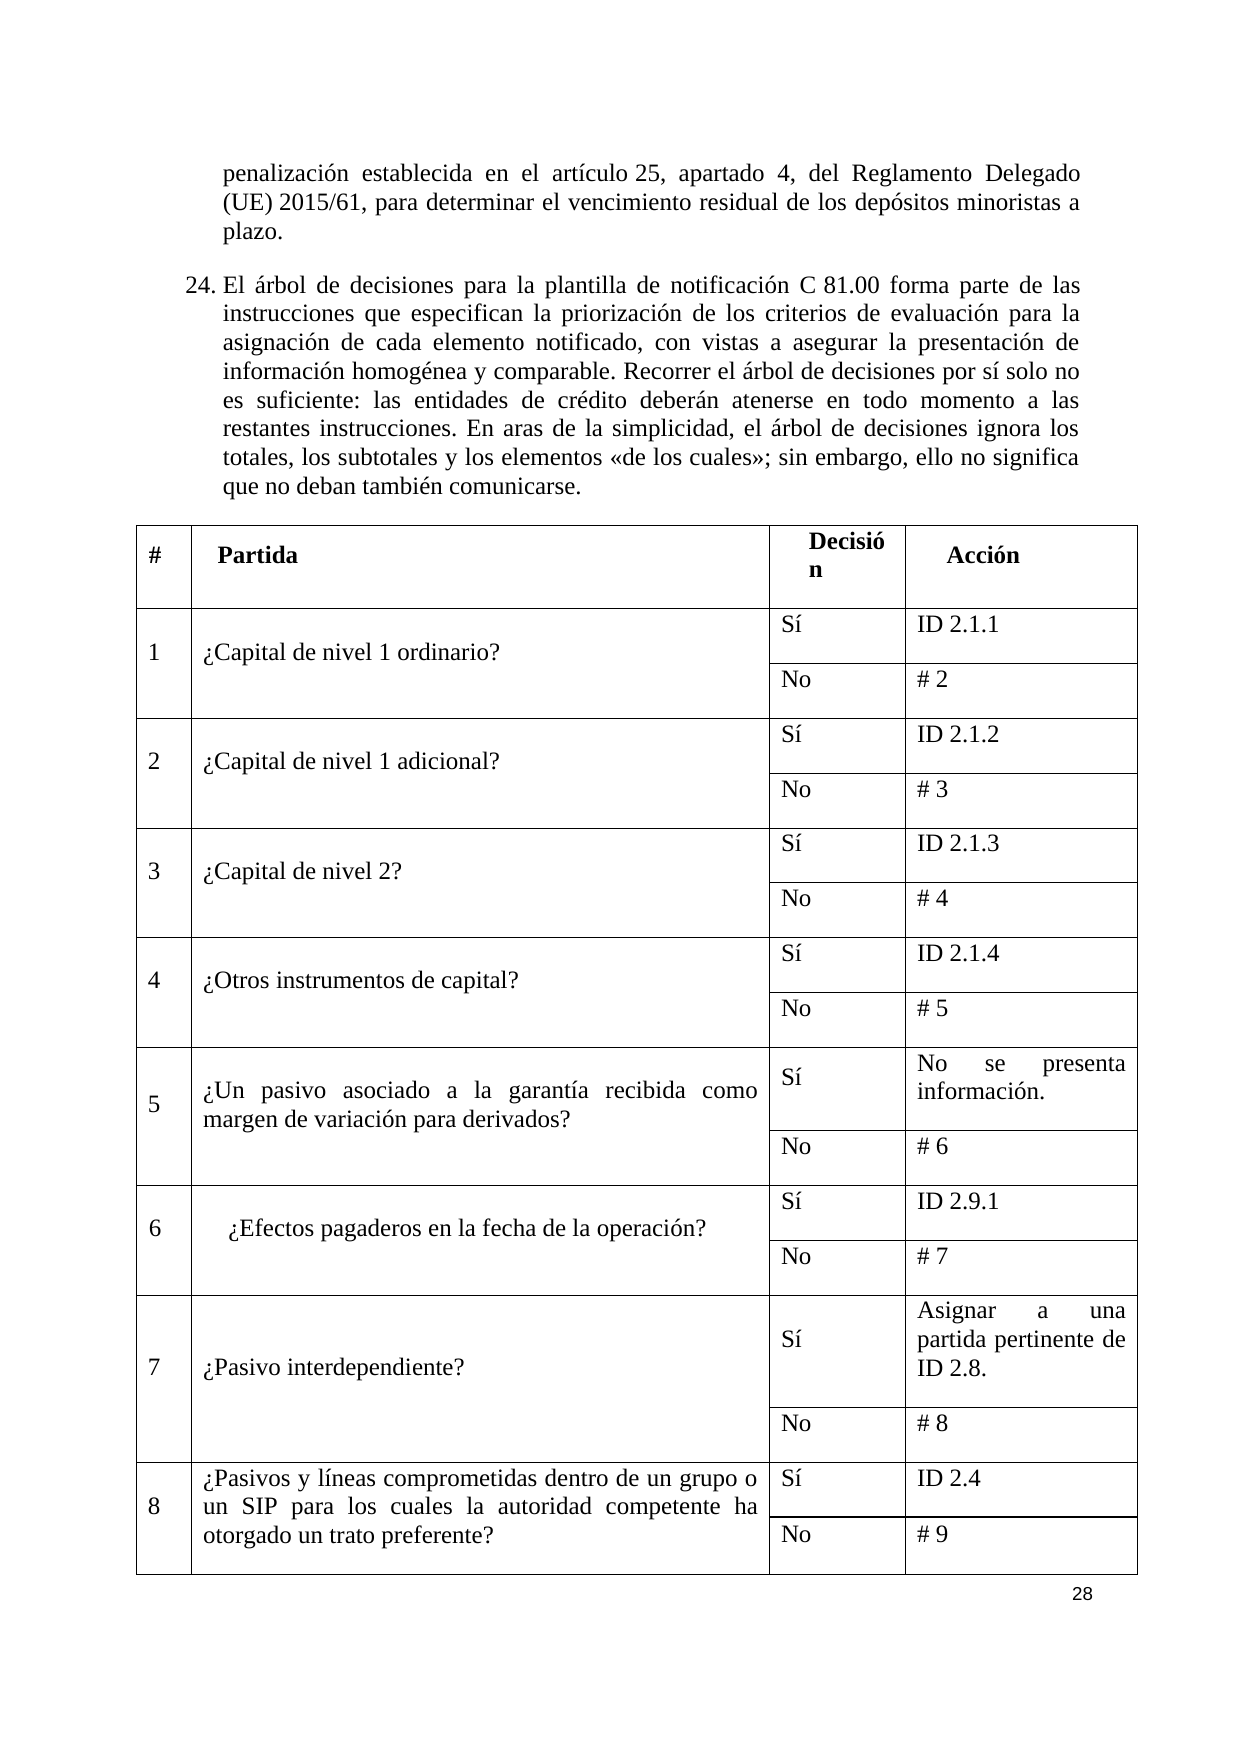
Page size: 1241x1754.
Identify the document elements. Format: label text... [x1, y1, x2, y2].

table_cell Sí [770, 1186, 905, 1240]
table_cell ID 2.1.1 [906, 609, 1137, 663]
table_cell Asignar a una partida pertinente de ID 2.8. [906, 1296, 1137, 1407]
table_cell No [770, 993, 905, 1047]
table_header Decisión [770, 526, 905, 608]
table_cell No [770, 664, 905, 718]
table_cell # 8 [906, 1408, 1137, 1462]
table_cell ¿Capital de nivel 1 ordinario? [192, 609, 769, 718]
table_cell ¿Capital de nivel 1 adicional? [192, 719, 769, 827]
table_cell 8 [137, 1463, 191, 1574]
table_cell ID 2.4 [906, 1463, 1137, 1516]
table_cell ID 2.1.3 [906, 829, 1137, 882]
table_cell # 4 [906, 883, 1137, 937]
table_cell 2 [137, 719, 191, 827]
table_cell ¿Un pasivo asociado a la garantía recibida como margen de variación para derivados? [192, 1048, 769, 1185]
table_cell Sí [770, 938, 905, 992]
table_cell ¿Pasivo interdependiente? [192, 1296, 769, 1462]
table_cell 7 [137, 1296, 191, 1462]
table_cell No [770, 1241, 905, 1294]
table_cell Sí [770, 719, 905, 773]
table_cell ¿Capital de nivel 2? [192, 829, 769, 937]
table_cell Sí [770, 1048, 905, 1130]
table_cell No [770, 883, 905, 937]
table_cell ID 2.9.1 [906, 1186, 1137, 1240]
table_cell 4 [137, 938, 191, 1047]
table_cell ¿Otros instrumentos de capital? [192, 938, 769, 1047]
table_cell ¿Pasivos y líneas comprometidas dentro de un grupo o un SIP para los cuales la autoridad competente ha otorgado un trato preferente? [192, 1463, 769, 1574]
table_cell 3 [137, 829, 191, 937]
table_header # [137, 526, 191, 608]
table_header Partida [192, 526, 769, 608]
table_cell # 7 [906, 1241, 1137, 1294]
table_cell # 2 [906, 664, 1137, 718]
table_header Acción [906, 526, 1137, 608]
table_cell # 5 [906, 993, 1137, 1047]
table_cell Sí [770, 1463, 905, 1516]
table_cell No [770, 1131, 905, 1185]
table_cell 6 [137, 1186, 191, 1294]
table_cell ID 2.1.2 [906, 719, 1137, 773]
table_cell No [770, 1408, 905, 1462]
table_cell 1 [137, 609, 191, 718]
table_cell # 9 [906, 1518, 1137, 1574]
table_cell 5 [137, 1048, 191, 1185]
table_cell Sí [770, 609, 905, 663]
table_cell ¿Efectos pagaderos en la fecha de la operación? [192, 1186, 769, 1294]
table_cell # 6 [906, 1131, 1137, 1185]
table_cell No [770, 774, 905, 827]
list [185, 158, 1081, 245]
table_cell ID 2.1.4 [906, 938, 1137, 992]
table_cell No [770, 1518, 905, 1574]
table_cell Sí [770, 829, 905, 882]
list El árbol de decisiones para la plantilla de notificación C 81.00 forma parte de las instrucciones que especifican la priorización de los criterios de evaluación para la asignación de cada elemento notificado, con vistas a asegurar la presentación de información homogénea y comparable. Recorrer el árbol de decisiones por sí solo no es suficiente: las entidades de crédito deberán atenerse en todo momento a las restantes instrucciones. En aras de la simplicidad, el árbol de decisiones ignora los totales, los subtotales y los elementos «de los cuales»; sin embargo, ello no significa que no deban también comunicarse. [185, 270, 1081, 500]
table_cell Sí [770, 1296, 905, 1407]
table_cell No se presenta información. [906, 1048, 1137, 1130]
table_cell # 3 [906, 774, 1137, 827]
